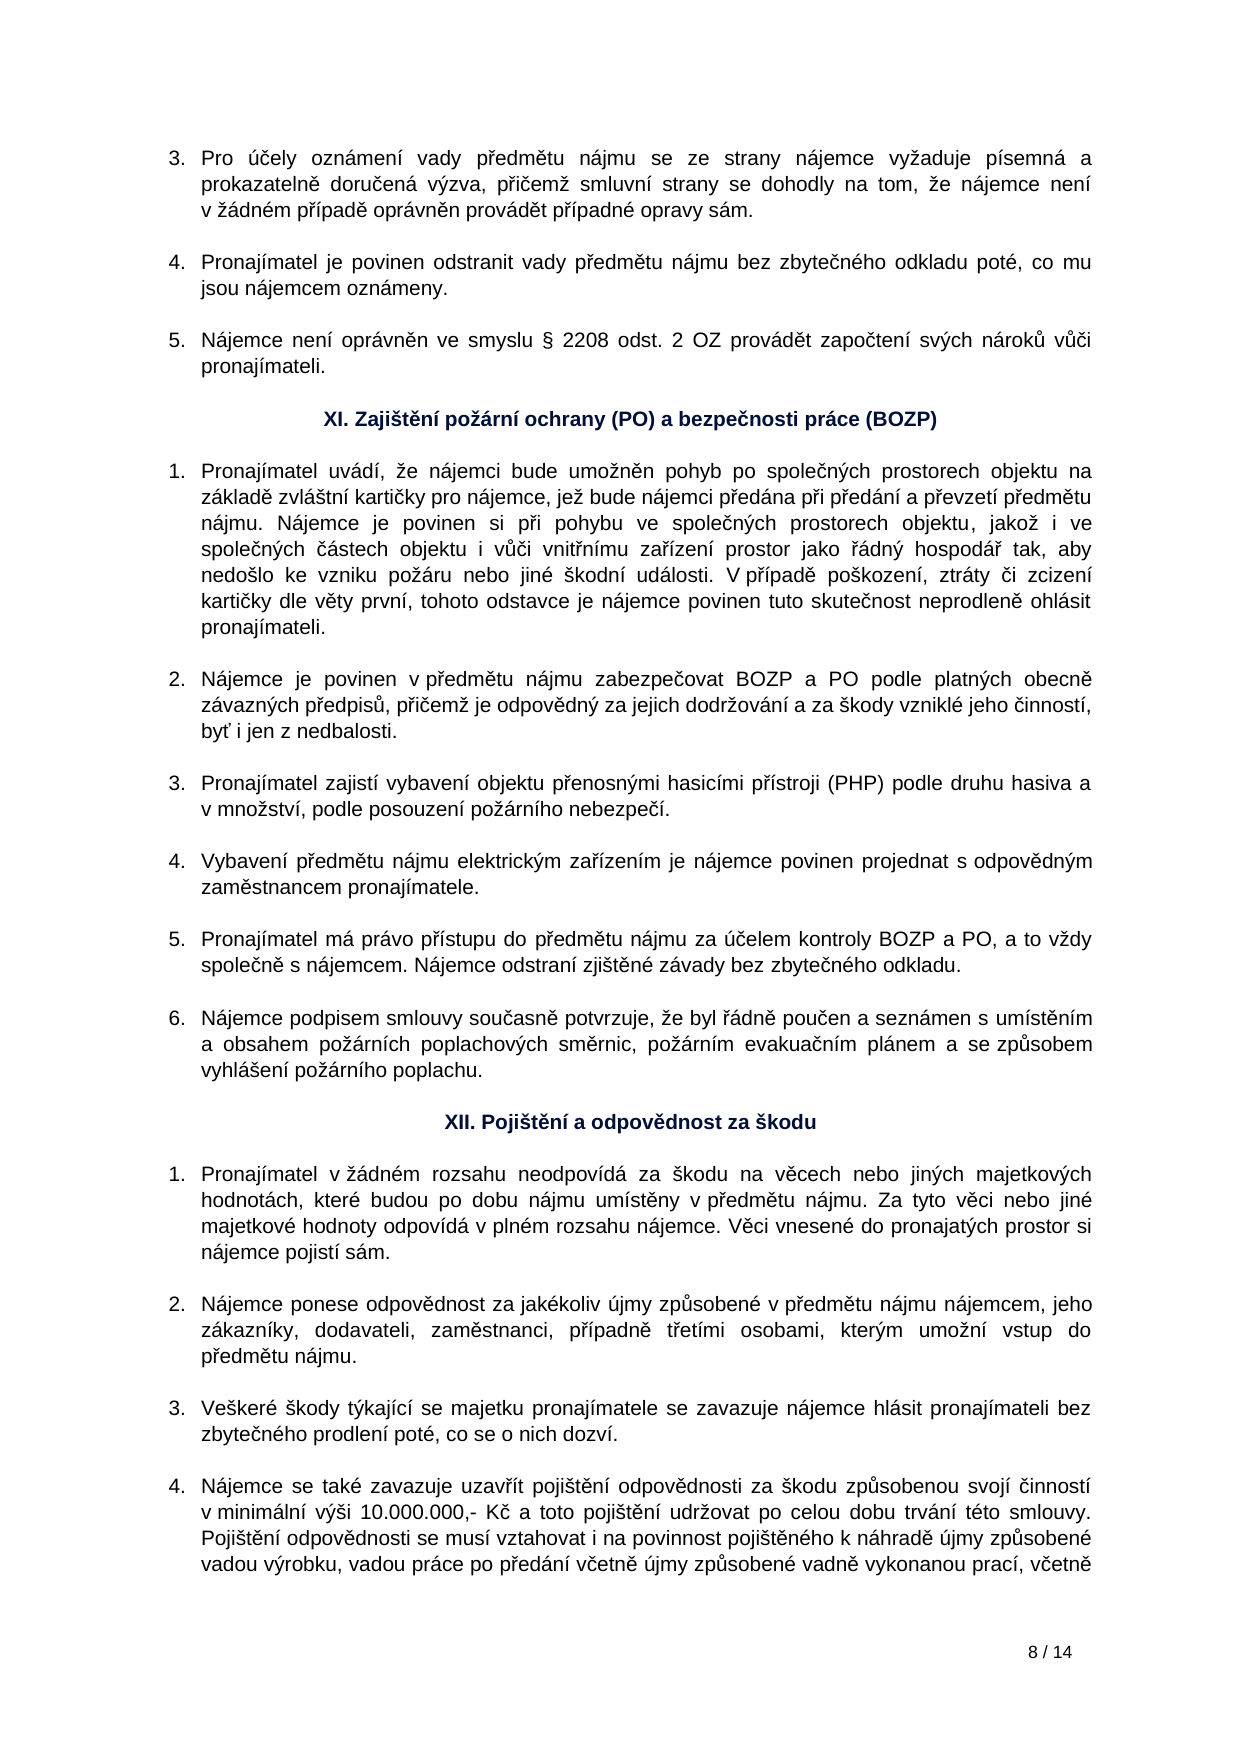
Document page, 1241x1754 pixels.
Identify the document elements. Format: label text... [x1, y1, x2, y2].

list Nájemce ponese odpovědnost za jakékoliv újmy způsobené v předmětu nájmu nájemcem, jeho zákazníky, dodavateli, zaměstnanci, případně třetími osobami, kterým umožní vstup do předmětu nájmu. [168, 1291, 1093, 1369]
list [168, 1473, 1093, 1577]
list Pronajímatel uvádí, že nájemci bude umožněn pohyb po společných prostorech objektu na základě zvláštní kartičky pro nájemce, jež bude nájemci předána při předání a převzetí předmětu nájmu. Nájemce je povinen si při pohybu ve společných prostorech objektu, jakož i ve společných částech objektu i vůči vnitřnímu zařízení prostor jako řádný hospodář tak, aby nedošlo ke vzniku požáru nebo jiné škodní události. V případě poškození, ztráty či zcizení kartičky dle věty první, tohoto odstavce je nájemce povinen tuto skutečnost neprodleně ohlásit pronajímateli. [168, 457, 1093, 639]
list Pronajímatel zajistí vybavení objektu přenosnými hasicími přístroji (PHP) podle druhu hasiva a v množství, podle posouzení požárního nebezpečí. [168, 770, 1093, 822]
list Nájemce není oprávněn ve smyslu § 2208 odst. 2 OZ provádět započtení svých nároků vůči pronajímateli. [168, 327, 1093, 379]
list Nájemce podpisem smlouvy současně potvrzuje, že byl řádně poučen a seznámen s umístěním a obsahem požárních poplachových směrnic, požárním evakuačním plánem a se způsobem vyhlášení požárního poplachu. [168, 1004, 1093, 1082]
list Pronajímatel v žádném rozsahu neodpovídá za škodu na věcech nebo jiných majetkových hodnotách, které budou po dobu nájmu umístěny v předmětu nájmu. Za tyto věci nebo jiné majetkové hodnoty odpovídá v plném rozsahu nájemce. Věci vnesené do pronajatých prostor si nájemce pojistí sám. [168, 1160, 1093, 1264]
subtitle Pojištění a odpovědnost za škodu [168, 1108, 1093, 1134]
list Nájemce je povinen v předmětu nájmu zabezpečovat BOZP a PO podle platných obecně závazných předpisů, přičemž je odpovědný za jejich dodržování a za škody vzniklé jeho činností, byť i jen z nedbalosti. [168, 666, 1093, 744]
list Vybavení předmětu nájmu elektrickým zařízením je nájemce povinen projednat s odpovědným zaměstnancem pronajímatele. [168, 848, 1093, 900]
list Pronajímatel má právo přístupu do předmětu nájmu za účelem kontroly BOZP a PO, a to vždy společně s nájemcem. Nájemce odstraní zjištěné závady bez zbytečného odkladu. [168, 926, 1093, 978]
list Pro účely oznámení vady předmětu nájmu se ze strany nájemce vyžaduje písemná a prokazatelně doručená výzva, přičemž smluvní strany se dohodly na tom, že nájemce není v žádném případě oprávněn provádět případné opravy sám. [168, 145, 1093, 223]
subtitle Zajištění požární ochrany (PO) a bezpečnosti práce (BOZP) [168, 405, 1093, 431]
list Pronajímatel je povinen odstranit vady předmětu nájmu bez zbytečného odkladu poté, co mu jsou nájemcem oznámeny. [168, 249, 1093, 301]
list Veškeré škody týkající se majetku pronajímatele se zavazuje nájemce hlásit pronajímateli bez zbytečného prodlení poté, co se o nich dozví. [168, 1395, 1093, 1447]
